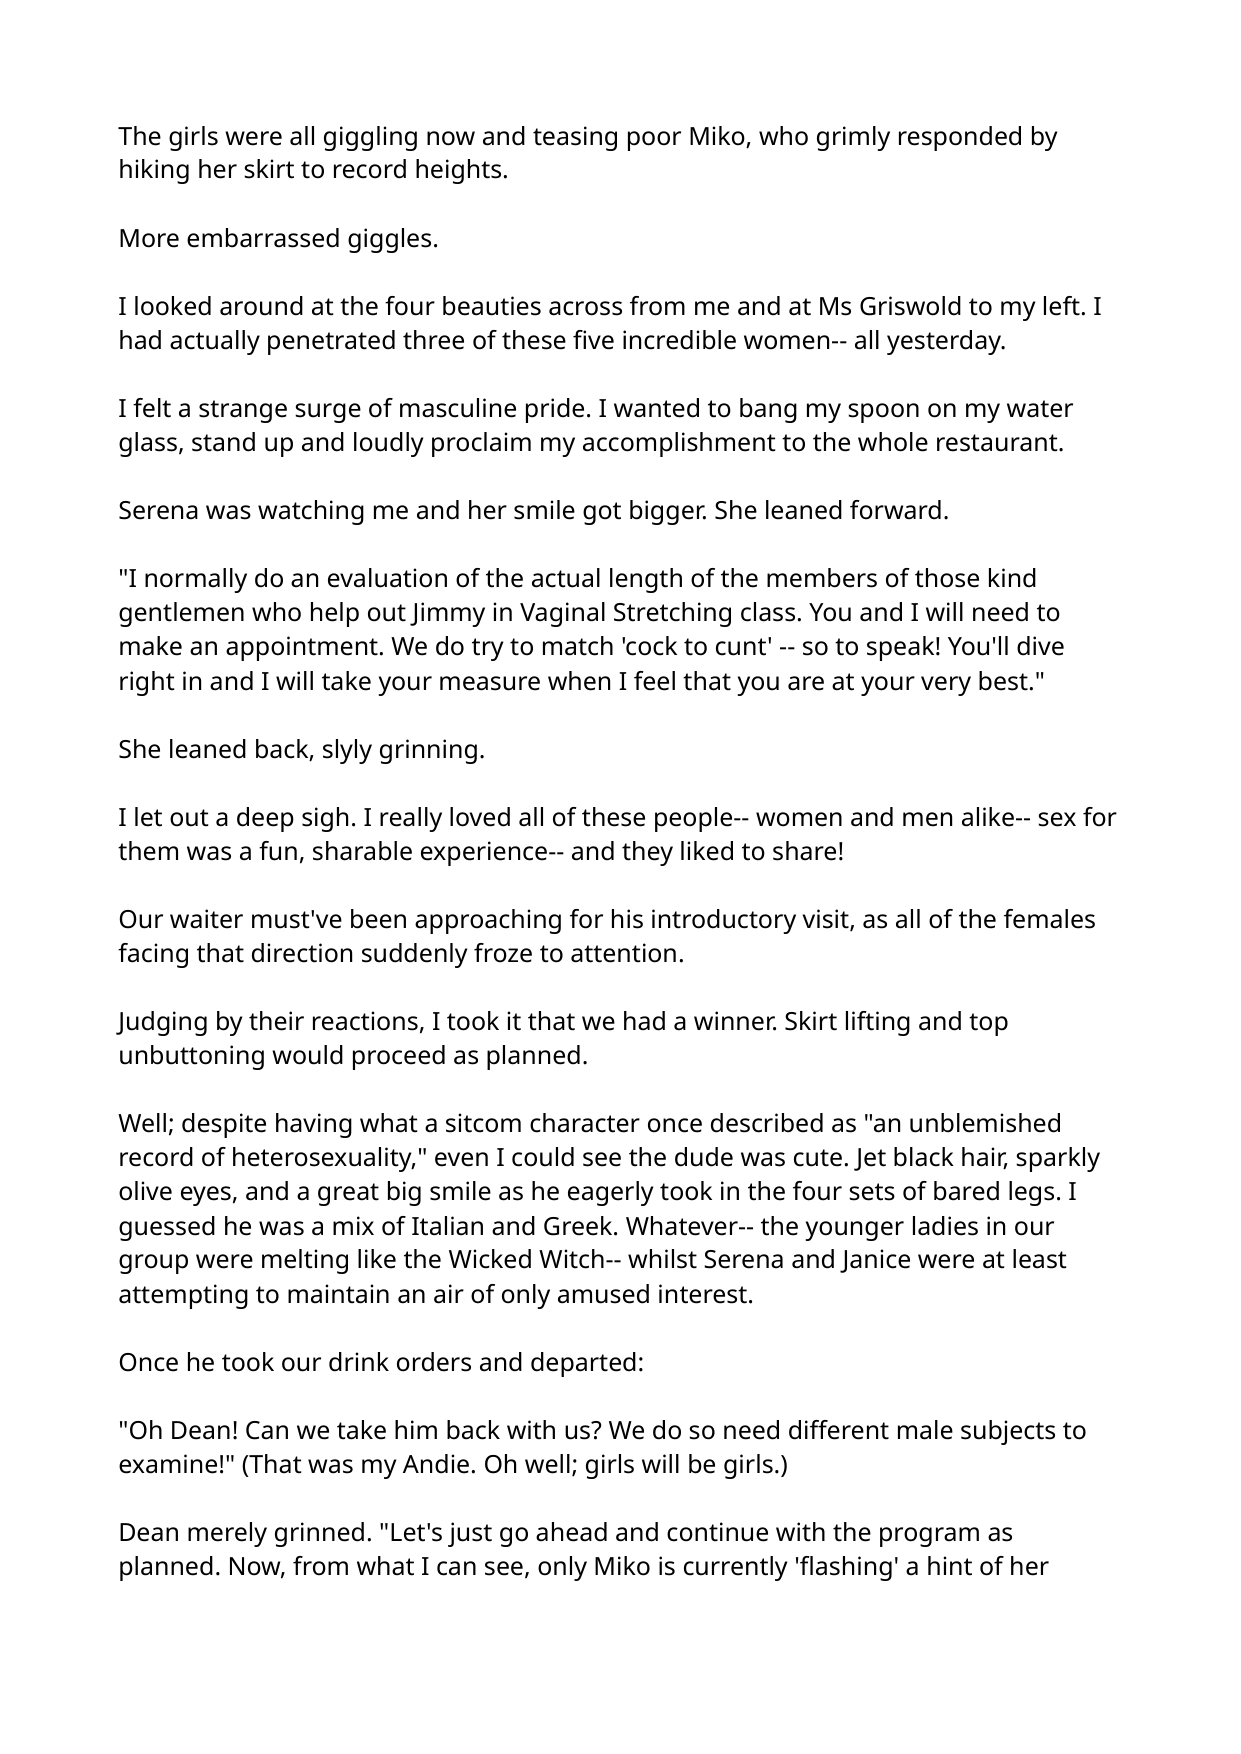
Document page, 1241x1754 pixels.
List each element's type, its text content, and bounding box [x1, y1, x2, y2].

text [118, 1515, 1122, 1583]
text Our waiter must've been approaching for his introductory visit, as all of the females facing that direction suddenly froze to attention. [118, 902, 1122, 970]
text The girls were all giggling now and teasing poor Miko, who grimly responded by hiking her skirt to record heights. [118, 118, 1122, 186]
text I felt a strange surge of masculine pride. I wanted to bang my spoon on my water glass, stand up and loudly proclaim my accomplishment to the whole restaurant. [118, 391, 1122, 459]
text Judging by their reactions, I took it that we had a winner. Skirt lifting and top unbuttoning would proceed as planned. [118, 1004, 1122, 1072]
text Well; despite having what a sitcom character once described as "an unblemished record of heterosexuality," even I could see the dude was cute. Jet black hair, sparkly olive eyes, and a great big smile as he eagerly took in the four sets of bared legs. I guessed he was a mix of Italian and Greek. Whatever-- the younger ladies in our group were melting like the Wicked Witch-- whilst Serena and Janice were at least attempting to maintain an air of only amused interest. [118, 1106, 1122, 1310]
text Serena was watching me and her smile got bigger. She leaned forward. [118, 493, 1122, 527]
text I let out a deep sigh. I really loved all of these people-- women and men alike-- sex for them was a fun, sharable experience-- and they liked to share! [118, 799, 1122, 867]
text Once he took our drink orders and departed: [118, 1344, 1122, 1378]
text She leaned back, slyly grinning. [118, 731, 1122, 765]
text More embarrassed giggles. [118, 220, 1122, 254]
text "I normally do an evaluation of the actual length of the members of those kind gentlemen who help out Jimmy in Vaginal Stretching class. You and I will need to make an appointment. We do try to match 'cock to cunt' -- so to speak! You'll dive right in and I will take your measure when I feel that you are at your very best." [118, 561, 1122, 697]
text "Oh Dean! Can we take him back with us? We do so need different male subjects to examine!" (That was my Andie. Oh well; girls will be girls.) [118, 1412, 1122, 1481]
text I looked around at the four beauties across from me and at Ms Griswold to my left. I had actually penetrated three of these five incredible women-- all yesterday. [118, 288, 1122, 357]
